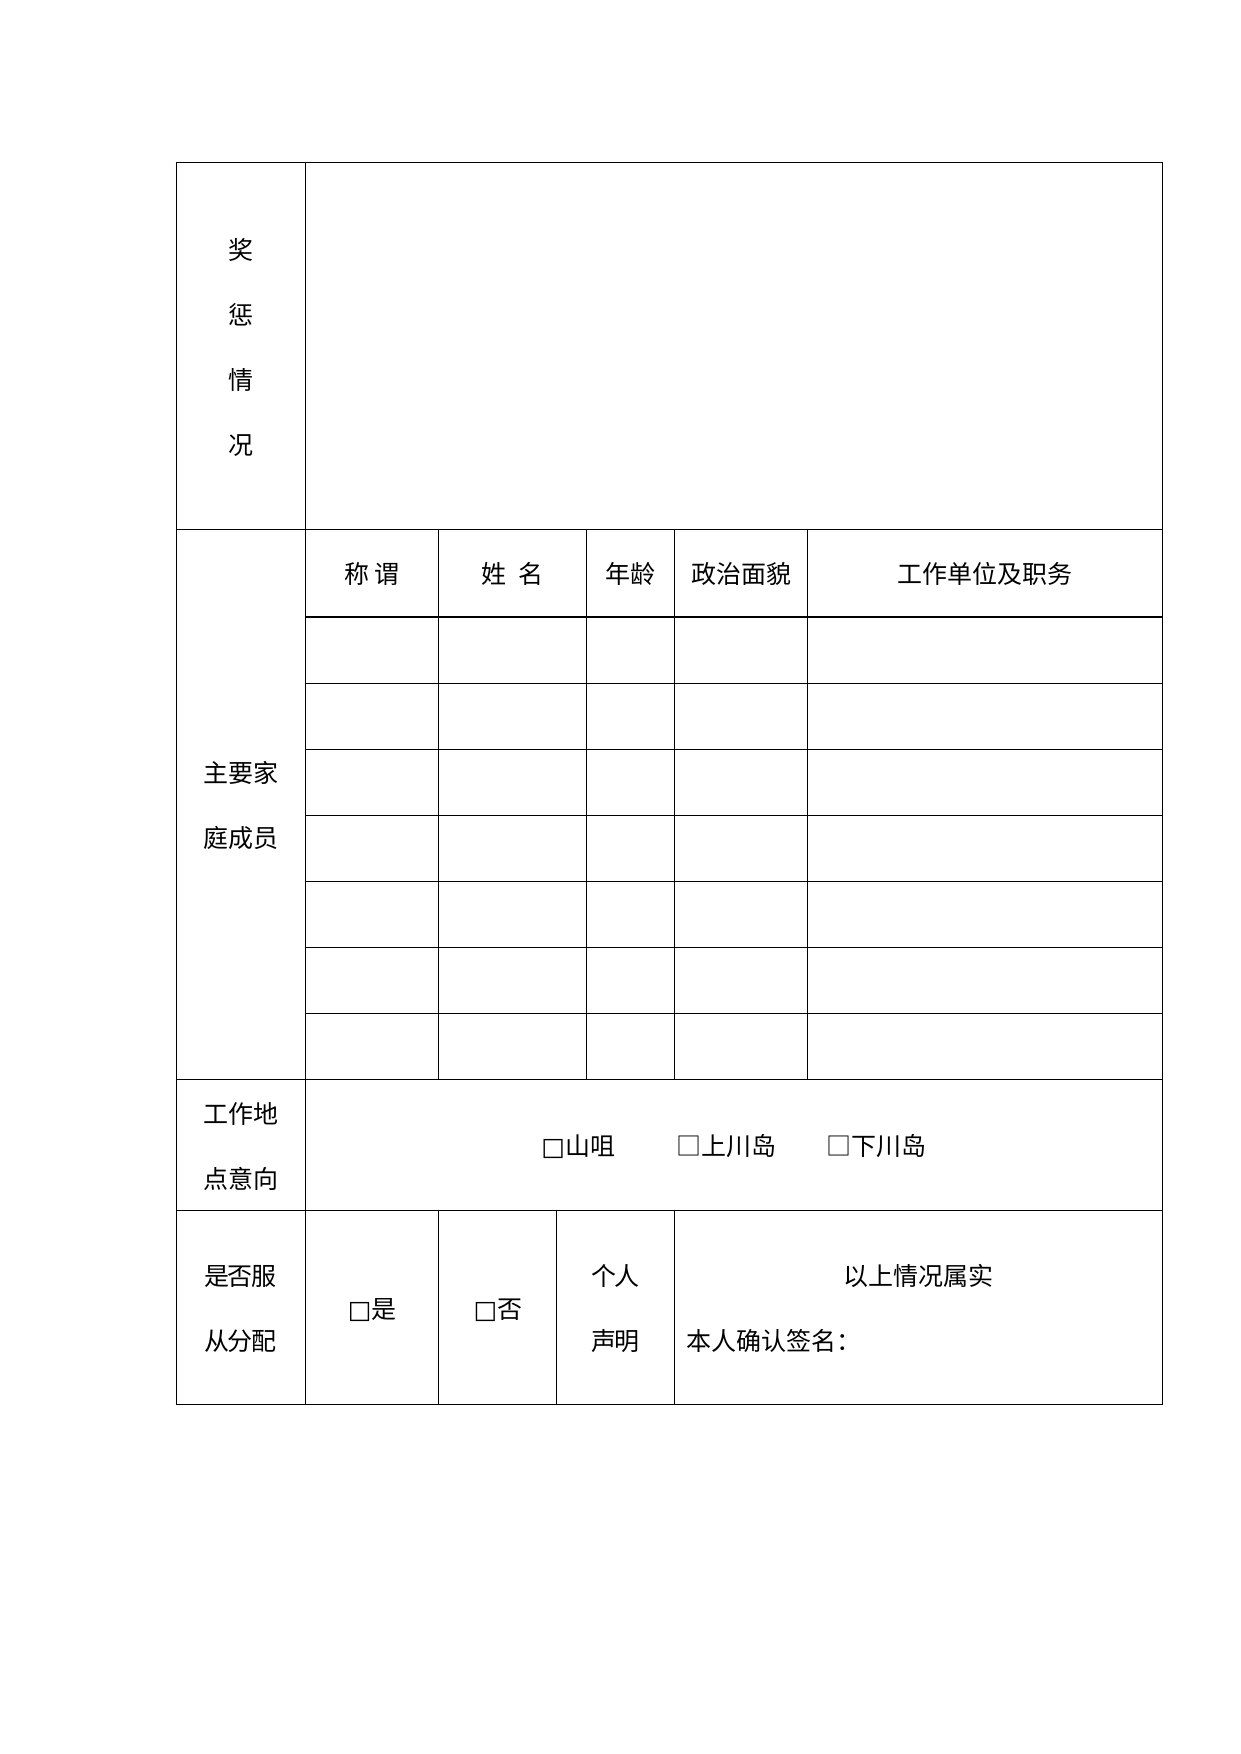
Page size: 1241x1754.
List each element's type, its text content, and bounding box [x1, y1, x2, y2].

table_cell 主要家 庭成员 [177, 530, 305, 1079]
table_cell [675, 948, 807, 1013]
table_cell [587, 948, 674, 1013]
table_cell 是否服 从分配 [177, 1211, 305, 1404]
table_cell [675, 1014, 807, 1079]
table_cell □是 [306, 1211, 438, 1404]
table_cell [587, 684, 674, 748]
table_cell [306, 1014, 438, 1079]
table_cell [587, 750, 674, 814]
table_cell [587, 816, 674, 881]
table_cell [808, 948, 1162, 1013]
table_cell 工作地 点意向 [177, 1080, 305, 1210]
table_cell [675, 618, 807, 682]
table_cell [439, 1014, 586, 1079]
table_cell [306, 684, 438, 748]
table_cell [306, 750, 438, 814]
table_cell [439, 882, 586, 947]
table_cell [306, 618, 438, 682]
table_cell [808, 882, 1162, 947]
table_cell 称 谓 [306, 530, 438, 616]
table_cell [439, 684, 586, 748]
table_cell □山咀 □上川岛 □下川岛 [306, 1080, 1162, 1210]
table_cell [439, 816, 586, 881]
table_cell 年龄 [587, 530, 674, 616]
table_cell [439, 750, 586, 814]
table_cell [587, 882, 674, 947]
table_cell 奖 惩 情 况 [177, 163, 305, 529]
table_cell [675, 750, 807, 814]
table_cell [808, 750, 1162, 814]
table_cell [439, 948, 586, 1013]
table_cell [675, 882, 807, 947]
table_cell 政治面貌 [675, 530, 807, 616]
table_cell 工作单位及职务 [808, 530, 1162, 616]
table_cell [808, 684, 1162, 748]
table_cell [808, 816, 1162, 881]
table_cell 个人 声明 [557, 1211, 674, 1404]
table_cell [306, 816, 438, 881]
table_cell [808, 1014, 1162, 1079]
table_cell 姓 名 [439, 530, 586, 616]
table_cell [306, 882, 438, 947]
table_cell [808, 618, 1162, 682]
table_cell [587, 1014, 674, 1079]
table_cell [675, 816, 807, 881]
table_cell [306, 948, 438, 1013]
table_cell [306, 163, 1162, 529]
table_cell □否 [439, 1211, 556, 1404]
table_cell 以上情况属实 本人确认签名： [675, 1211, 1162, 1404]
table_cell [439, 618, 586, 682]
table_cell [587, 618, 674, 682]
table_cell [675, 684, 807, 748]
